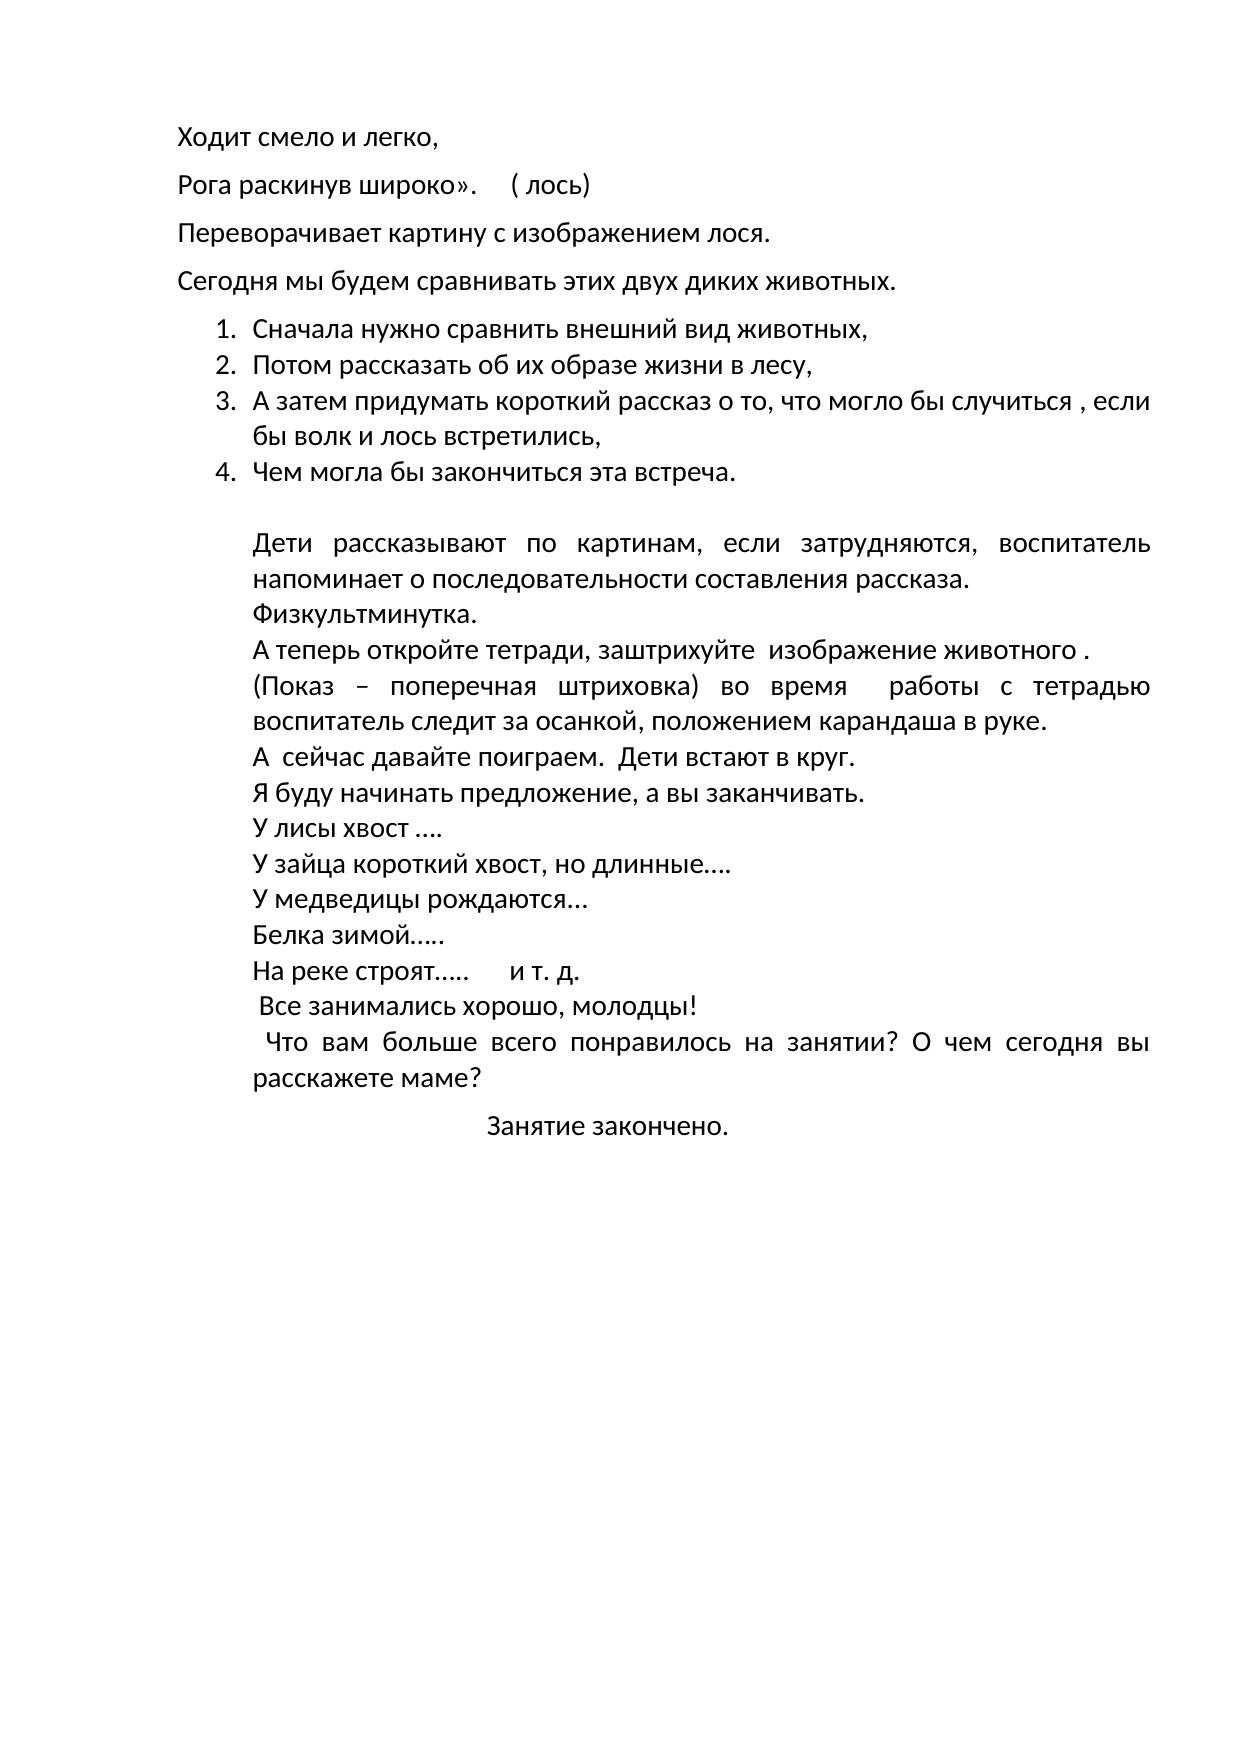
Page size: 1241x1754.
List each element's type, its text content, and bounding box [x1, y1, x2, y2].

list У лисы хвост …. [252, 809, 1152, 845]
list У зайца короткий хвост, но длинные…. [252, 845, 1152, 881]
text Рога раскинув широко». ( лось) [177, 166, 1152, 202]
list Сначала нужно сравнить внешний вид животных, [215, 311, 1152, 346]
list У медведицы рождаются... [252, 881, 1152, 916]
list Белка зимой….. [252, 916, 1152, 952]
list А сейчас давайте поиграем. Дети встают в круг. [252, 738, 1152, 774]
list Что вам больше всего понравилось на занятии? О чем сегодня вы расскажете маме? [252, 1023, 1152, 1094]
list Дети рассказывают по картинам, если затрудняются, воспитатель напоминает о последовательности составления рассказа. [252, 524, 1152, 596]
list (Показ – поперечная штриховка) во время работы с тетрадью воспитатель следит за осанкой, положением карандаша в руке. [252, 667, 1152, 738]
list Физкультминутка. [252, 596, 1152, 631]
text Занятие закончено. [177, 1107, 1152, 1142]
text Переворачивает картину с изображением лося. [177, 214, 1152, 250]
list А затем придумать короткий рассказ о то, что могло бы случиться , если бы волк и лось встретились, [215, 382, 1152, 453]
text Сегодня мы будем сравнивать этих двух диких животных. [177, 262, 1152, 298]
list Потом рассказать об их образе жизни в лесу, [215, 346, 1152, 382]
text Ходит смело и легко, [177, 118, 1152, 154]
list А теперь откройте тетради, заштрихуйте изображение животного . [252, 631, 1152, 667]
list Чем могла бы закончиться эта встреча. [215, 453, 1152, 489]
list Все занимались хорошо, молодцы! [252, 987, 1152, 1023]
list На реке строят….. и т. д. [252, 952, 1152, 987]
list Я буду начинать предложение, а вы заканчивать. [252, 774, 1152, 809]
